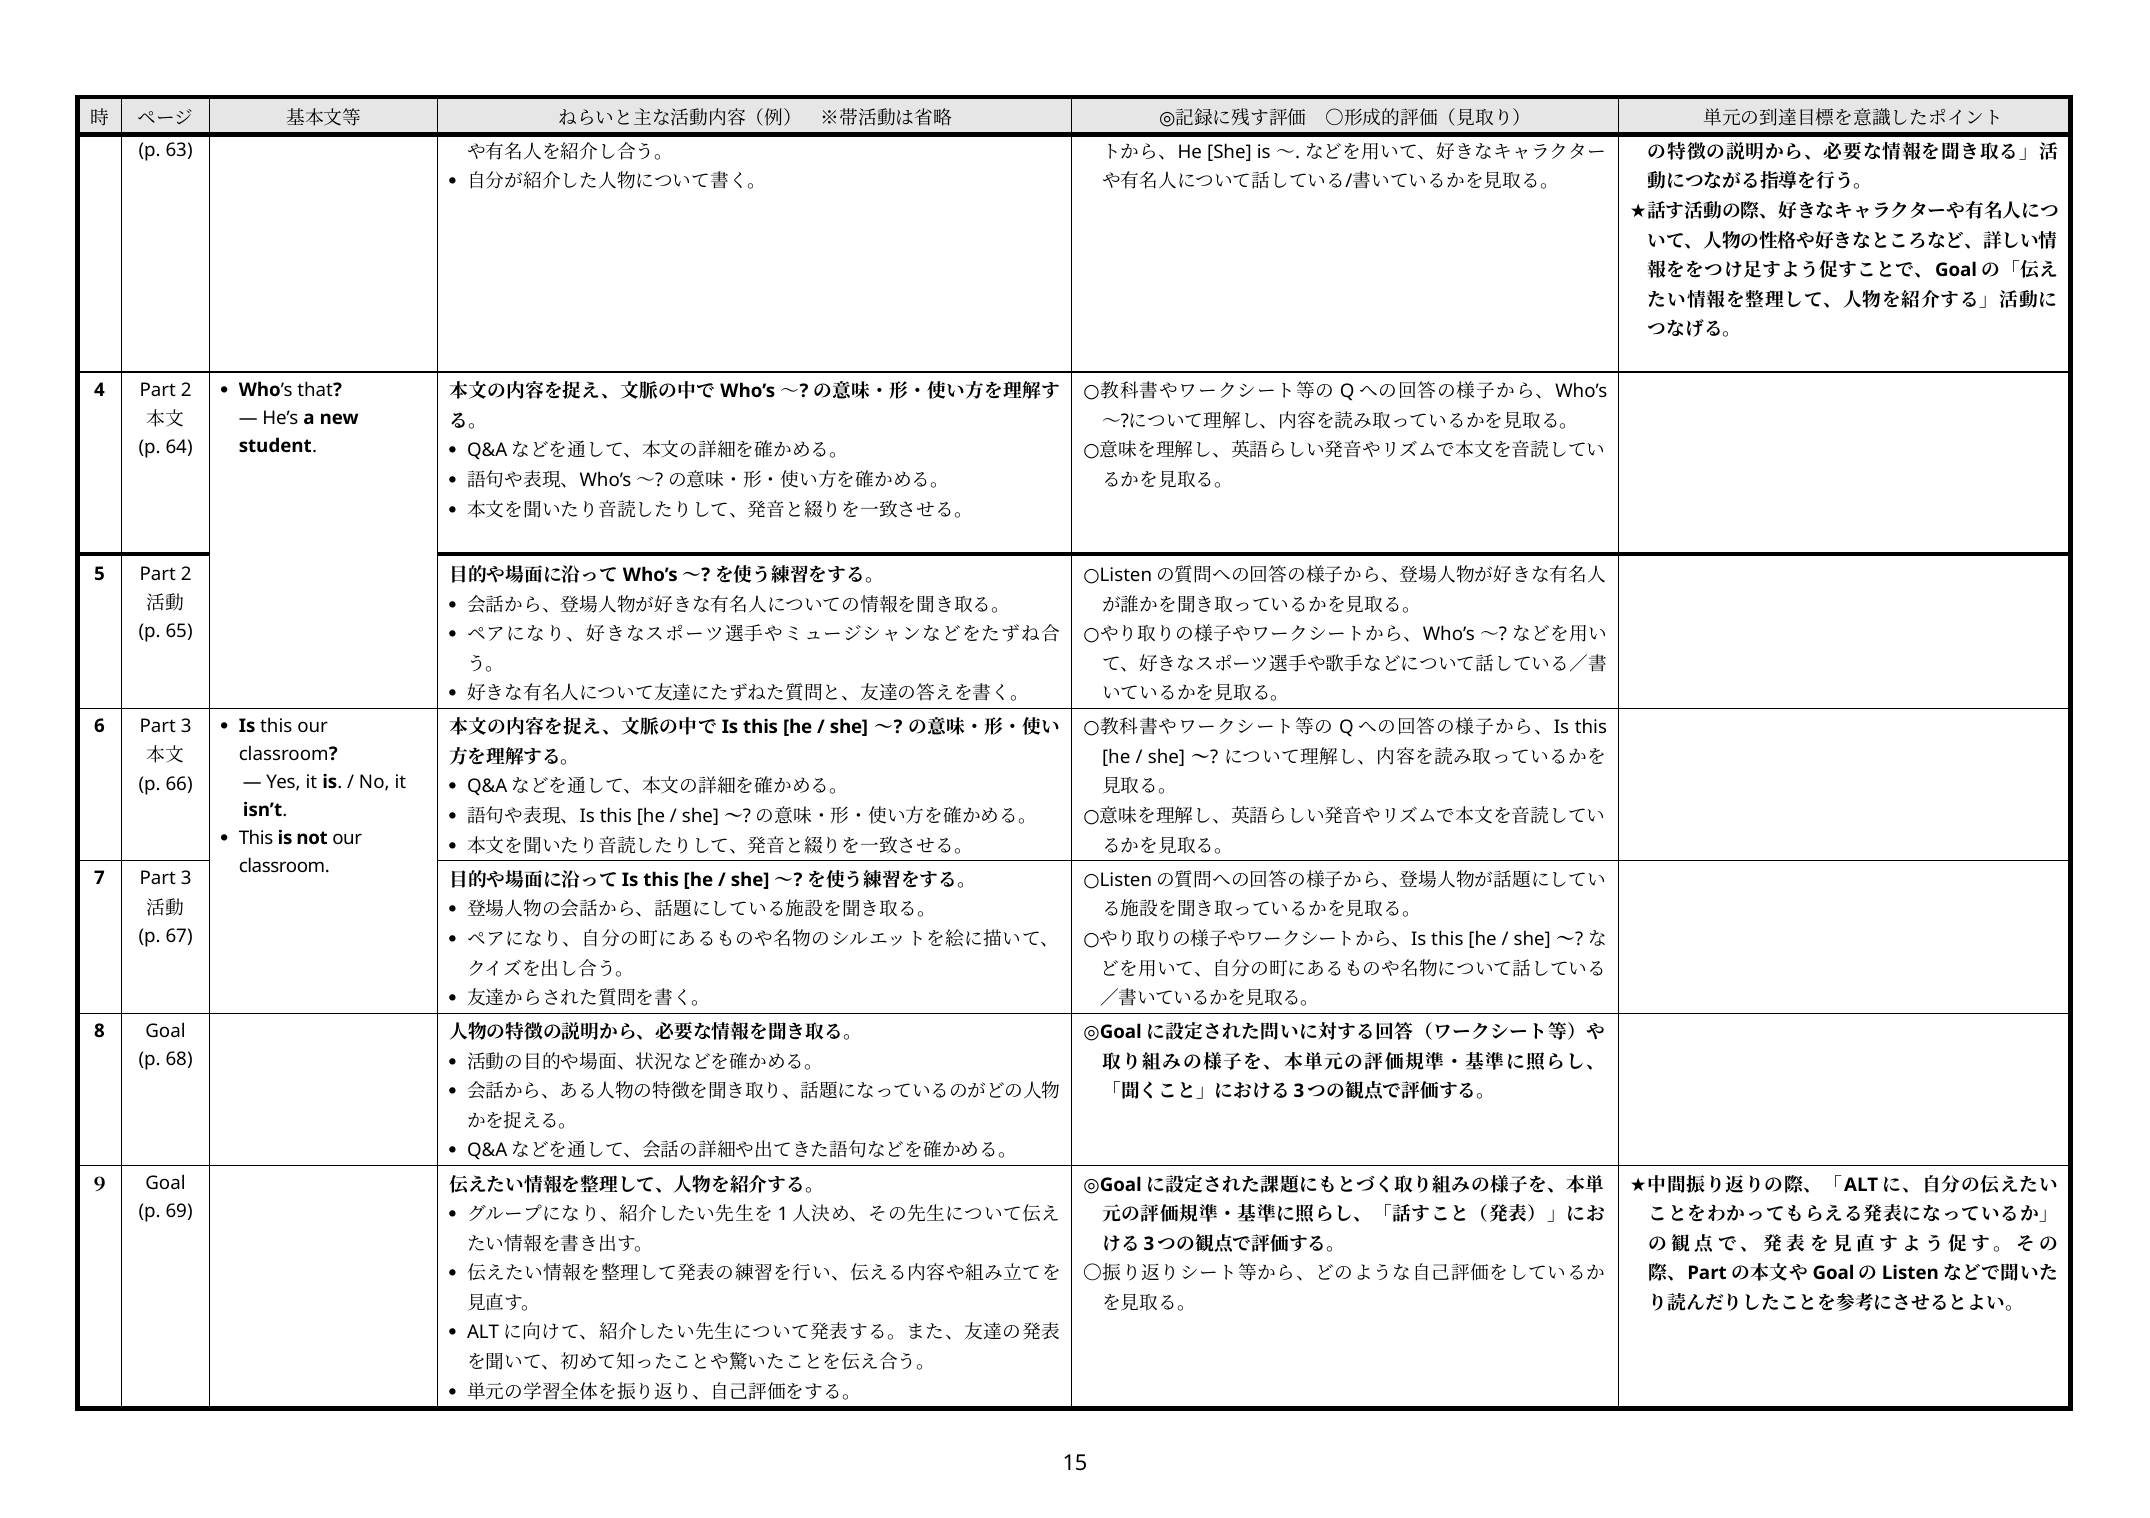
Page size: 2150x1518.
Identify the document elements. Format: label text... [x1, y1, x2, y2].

table_cell 8 [80, 1014, 121, 1165]
table_cell Part 3 活動 (p. 67) [122, 861, 209, 1012]
table_cell 5 [80, 556, 121, 708]
table_cell 人物の特徴の説明から、必要な情報を聞き取る。 活動の目的や場面、状況などを確かめる。 会話から、ある人物の特徴を聞き取り、話題になっているのがどの人物かを捉える。 Q&Aなどを通して、会話の詳細や出てきた語句などを確かめる。 [438, 1014, 1071, 1165]
table_cell ○教科書やワークシート等のQへの回答の様子から、Who’s ～?について理解し、内容を読み取っているかを見取る。 ○意味を理解し、英語らしい発音やリズムで本文を音読しているかを見取る。 [1072, 373, 1618, 552]
table_cell ◎Goalに設定された課題にもとづく取り組みの様子を、本単元の評価規準・基準に照らし、「話すこと（発表）」における3つの観点で評価する。 〇振り返りシート等から、どのような自己評価をしているかを見取る。 [1072, 1166, 1618, 1406]
table_cell Part 3 本文 (p. 66) [122, 709, 209, 860]
table_cell Part 2 活動 (p. 65) [122, 556, 209, 708]
table_cell 伝えたい情報を整理して、人物を紹介する。 グループになり、紹介したい先生を1人決め、その先生について伝えたい情報を書き出す。 伝えたい情報を整理して発表の練習を行い、伝える内容や組み立てを見直す。 ALTに向けて、紹介したい先生について発表する。また、友達の発表を聞いて、初めて知ったことや驚いたことを伝え合う。 単元の学習全体を振り返り、自己評価をする。 [438, 1166, 1071, 1406]
table_cell 7 [80, 861, 121, 1012]
table_cell ９ [80, 1166, 121, 1406]
table_cell [1619, 373, 2068, 552]
table_header ページ [122, 99, 209, 132]
table_header 基本文等 [210, 99, 437, 132]
table_header ◎記録に残す評価 ○形成的評価（見取り） [1072, 99, 1618, 132]
table_cell ○Listenの質問への回答の様子から、それぞれの先生についての具体的な情報を聞き取っているかを見取る。 ○やり取りの様子やワークシートから、He [She] is ～. などを用いて、好きなキャラクターや有名人について話している/書いているかを見取る。 [1072, 137, 1618, 371]
table_cell Who’s that? ― He’s a new student. [210, 373, 437, 708]
table_cell 3 [80, 137, 121, 371]
table_header ねらいと主な活動内容（例） ※帯活動は省略 [438, 99, 1071, 132]
table_cell 目的や場面に沿ってHe [She] is ～. を使う練習をする。 登場人物の会話から、それぞれの先生についての情報を聞き取る。 ペアになり、好きなキャラクターや有名人を紹介し合う。 自分が紹介した人物について書く。 [438, 137, 1071, 371]
table_cell Part 1 活動 (p. 63) [122, 137, 209, 371]
table_header 時 [80, 99, 121, 132]
table_cell ○教科書やワークシート等のQへの回答の様子から、Is this [he / she] ～? について理解し、内容を読み取っているかを見取る。 ○意味を理解し、英語らしい発音やリズムで本文を音読しているかを見取る。 [1072, 709, 1618, 860]
table_cell [1619, 556, 2068, 708]
table_cell [1619, 1014, 2068, 1165]
table_cell ○Listenの質問への回答の様子から、登場人物が好きな有名人が誰かを聞き取っているかを見取る。 ○やり取りの様子やワークシートから、Who’s ～? などを用いて、好きなスポーツ選手や歌手などについて話している／書いているかを見取る。 [1072, 556, 1618, 708]
table_cell Part 2 本文 (p. 64) [122, 373, 209, 552]
table_cell Is this our classroom? ― Yes, it is. / No, it isn’t. This is not our classroom. [210, 709, 437, 1012]
table_cell [210, 1014, 437, 1165]
table_cell [1619, 861, 2068, 1012]
table_cell Goal (p. 68) [122, 1014, 209, 1165]
table_header 単元の到達目標を意識したポイント [1619, 99, 2068, 132]
table_cell 本文の内容を捉え、文脈の中でIs this [he / she] ～? の意味・形・使い方を理解する。 Q&Aなどを通して、本文の詳細を確かめる。 語句や表現、Is this [he / she] ～? の意味・形・使い方を確かめる。 本文を聞いたり音読したりして、発音と綴りを一致させる。 [438, 709, 1071, 860]
table_cell [1619, 709, 2068, 860]
table_cell ○Listenの質問への回答の様子から、登場人物が話題にしている施設を聞き取っているかを見取る。 ○やり取りの様子やワークシートから、Is this [he / she] ～? などを用いて、自分の町にあるものや名物について話している／書いているかを見取る。 [1072, 861, 1618, 1012]
table_cell [210, 1166, 437, 1406]
table_cell ◎Goalに設定された問いに対する回答（ワークシート等）や取り組みの様子を、本単元の評価規準・基準に照らし、「聞くこと」における3つの観点で評価する。 [1072, 1014, 1618, 1165]
table_cell 4 [80, 373, 121, 552]
table_cell 本文の内容を捉え、文脈の中でWho’s ～? の意味・形・使い方を理解する。 Q&Aなどを通して、本文の詳細を確かめる。 語句や表現、Who’s ～? の意味・形・使い方を確かめる。 本文を聞いたり音読したりして、発音と綴りを一致させる。 [438, 373, 1071, 552]
table_cell Goal (p. 69) [122, 1166, 209, 1406]
table_cell ★中間振り返りの際、「ALTに、自分の伝えたいことをわかってもらえる発表になっているか」の観点で、発表を見直すよう促す。その際、Partの本文やGoalのListenなどで聞いたり読んだりしたことを参考にさせるとよい。 [1619, 1166, 2068, 1406]
table_cell 目的や場面に沿ってIs this [he / she] ～? を使う練習をする。 登場人物の会話から、話題にしている施設を聞き取る。 ペアになり、自分の町にあるものや名物のシルエットを絵に描いて、クイズを出し合う。 友達からされた質問を書く。 [438, 861, 1071, 1012]
table_cell 目的や場面に沿って Who’s ～? を使う練習をする。 会話から、登場人物が好きな有名人についての情報を聞き取る。 ペアになり、好きなスポーツ選手やミュージシャンなどをたずね合う。 好きな有名人について友達にたずねた質問と、友達の答えを書く。 [438, 556, 1071, 708]
table_cell 6 [80, 709, 121, 860]
